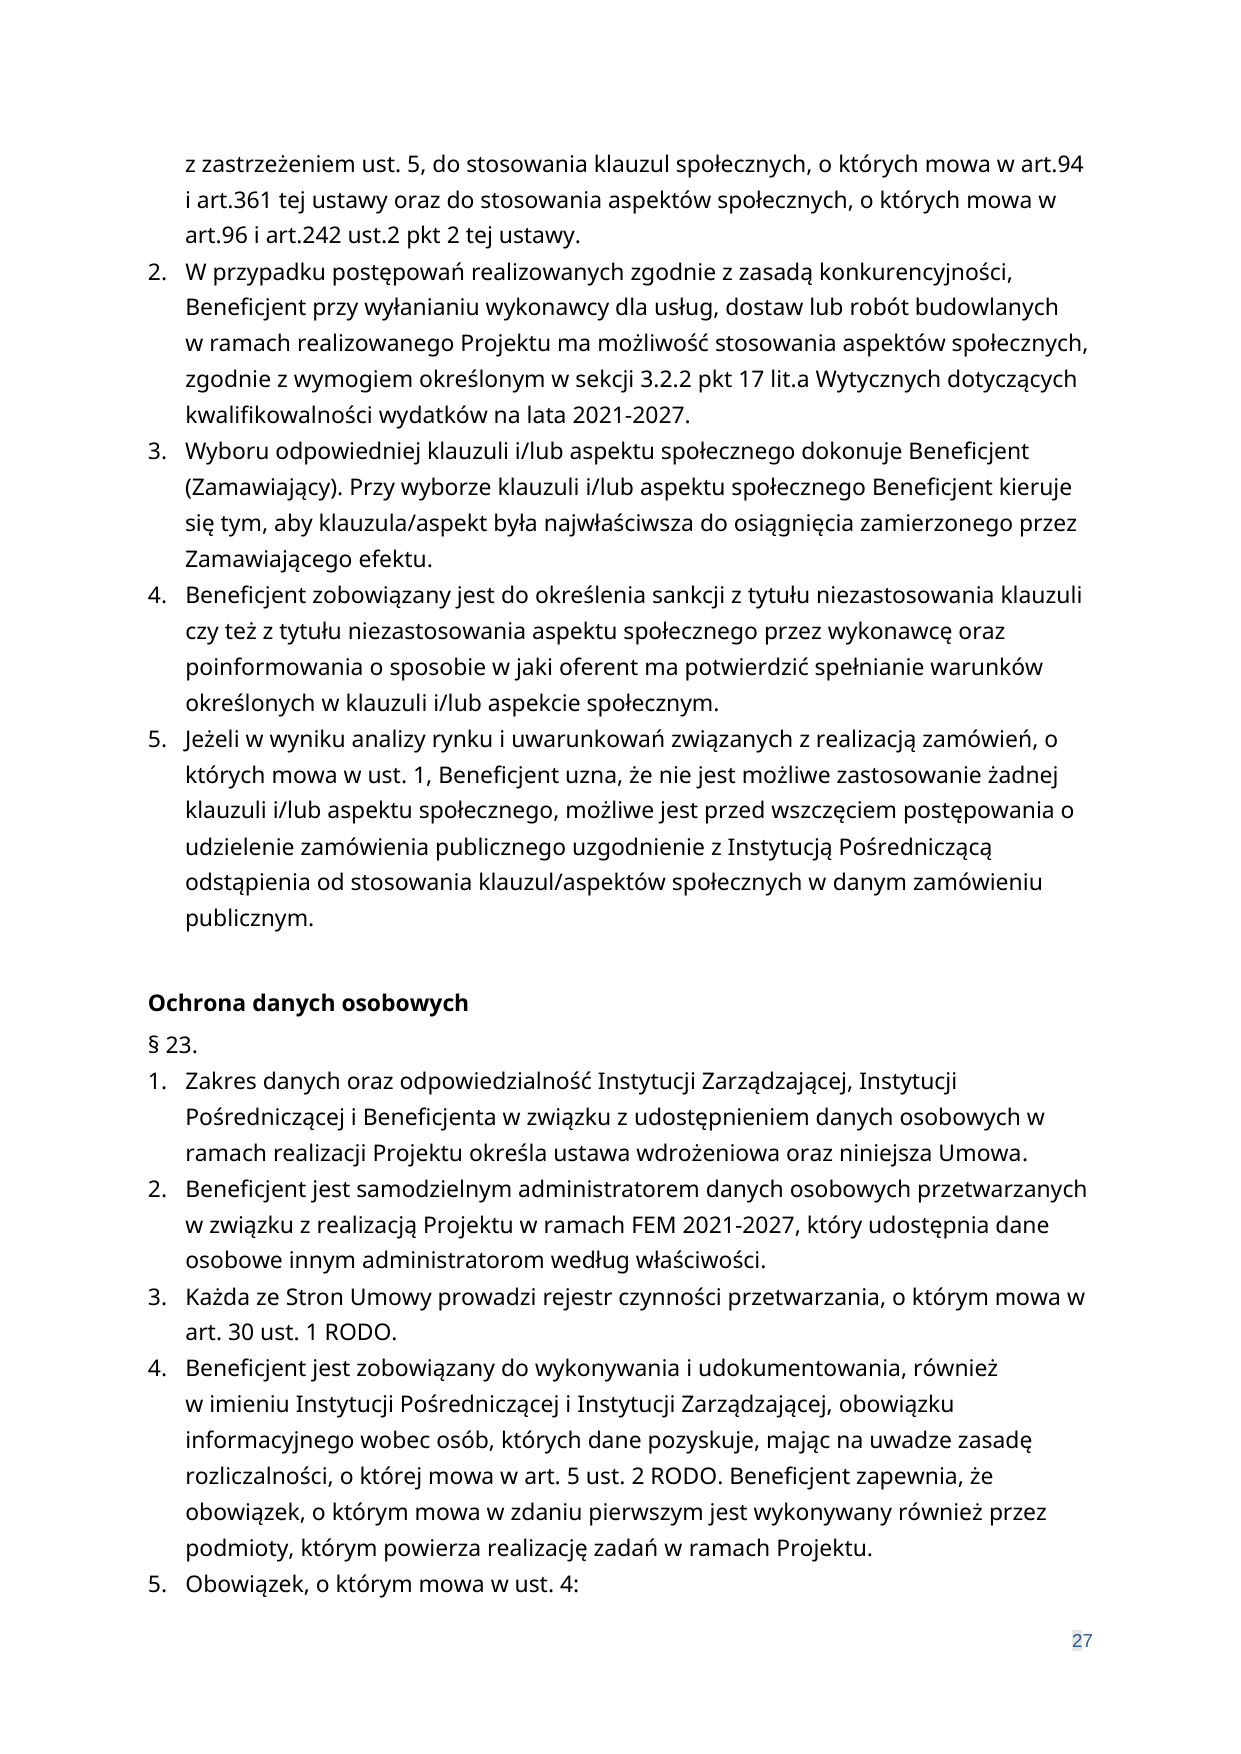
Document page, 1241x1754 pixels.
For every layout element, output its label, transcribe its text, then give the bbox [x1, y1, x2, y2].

list Beneficjent zobowiązany jest do określenia sankcji z tytułu niezastosowania klauzuli czy też z tytułu niezastosowania aspektu społecznego przez wykonawcę oraz poinformowania o sposobie w jaki oferent ma potwierdzić spełnianie warunków określonych w klauzuli i/lub aspekcie społecznym. [148, 579, 1093, 718]
subtitle § 23. [148, 1029, 1093, 1060]
list Obowiązek, o którym mowa w ust. 4: [148, 1568, 1093, 1599]
list Jeżeli w wyniku analizy rynku i uwarunkowań związanych z realizacją zamówień, o których mowa w ust. 1, Beneficjent uzna, że nie jest możliwe zastosowanie żadnej klauzuli i/lub aspektu społecznego, możliwe jest przed wszczęciem postępowania o udzielenie zamówienia publicznego uzgodnienie z Instytucją Pośredniczącą odstąpienia od stosowania klauzul/aspektów społecznych w danym zamówieniu publicznym. [148, 723, 1093, 933]
list W przypadku postępowań realizowanych zgodnie z zasadą konkurencyjności, Beneficjent przy wyłanianiu wykonawcy dla usług, dostaw lub robót budowlanych w ramach realizowanego Projektu ma możliwość stosowania aspektów społecznych, zgodnie z wymogiem określonym w sekcji 3.2.2 pkt 17 lit.a Wytycznych dotyczących kwalifikowalności wydatków na lata 2021-2027. [148, 255, 1093, 430]
list Beneficjent jest samodzielnym administratorem danych osobowych przetwarzanych w związku z realizacją Projektu w ramach FEM 2021-2027, który udostępnia dane osobowe innym administratorom według właściwości. [148, 1173, 1093, 1276]
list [148, 148, 1093, 251]
list Zakres danych oraz odpowiedzialność Instytucji Zarządzającej, Instytucji Pośredniczącej i Beneficjenta w związku z udostępnieniem danych osobowych w ramach realizacji Projektu określa ustawa wdrożeniowa oraz niniejsza Umowa. [148, 1065, 1093, 1168]
list Każda ze Stron Umowy prowadzi rejestr czynności przetwarzania, o którym mowa w art. 30 ust. 1 RODO. [148, 1280, 1093, 1348]
subtitle Ochrona danych osobowych [148, 987, 1093, 1018]
list Wyboru odpowiedniej klauzuli i/lub aspektu społecznego dokonuje Beneficjent (Zamawiający). Przy wyborze klauzuli i/lub aspektu społecznego Beneficjent kieruje się tym, aby klauzula/aspekt była najwłaściwsza do osiągnięcia zamierzonego przez Zamawiającego efektu. [148, 435, 1093, 574]
list Beneficjent jest zobowiązany do wykonywania i udokumentowania, również w imieniu Instytucji Pośredniczącej i Instytucji Zarządzającej, obowiązku informacyjnego wobec osób, których dane pozyskuje, mając na uwadze zasadę rozliczalności, o której mowa w art. 5 ust. 2 RODO. Beneficjent zapewnia, że obowiązek, o którym mowa w zdaniu pierwszym jest wykonywany również przez podmioty, którym powierza realizację zadań w ramach Projektu. [148, 1352, 1093, 1563]
